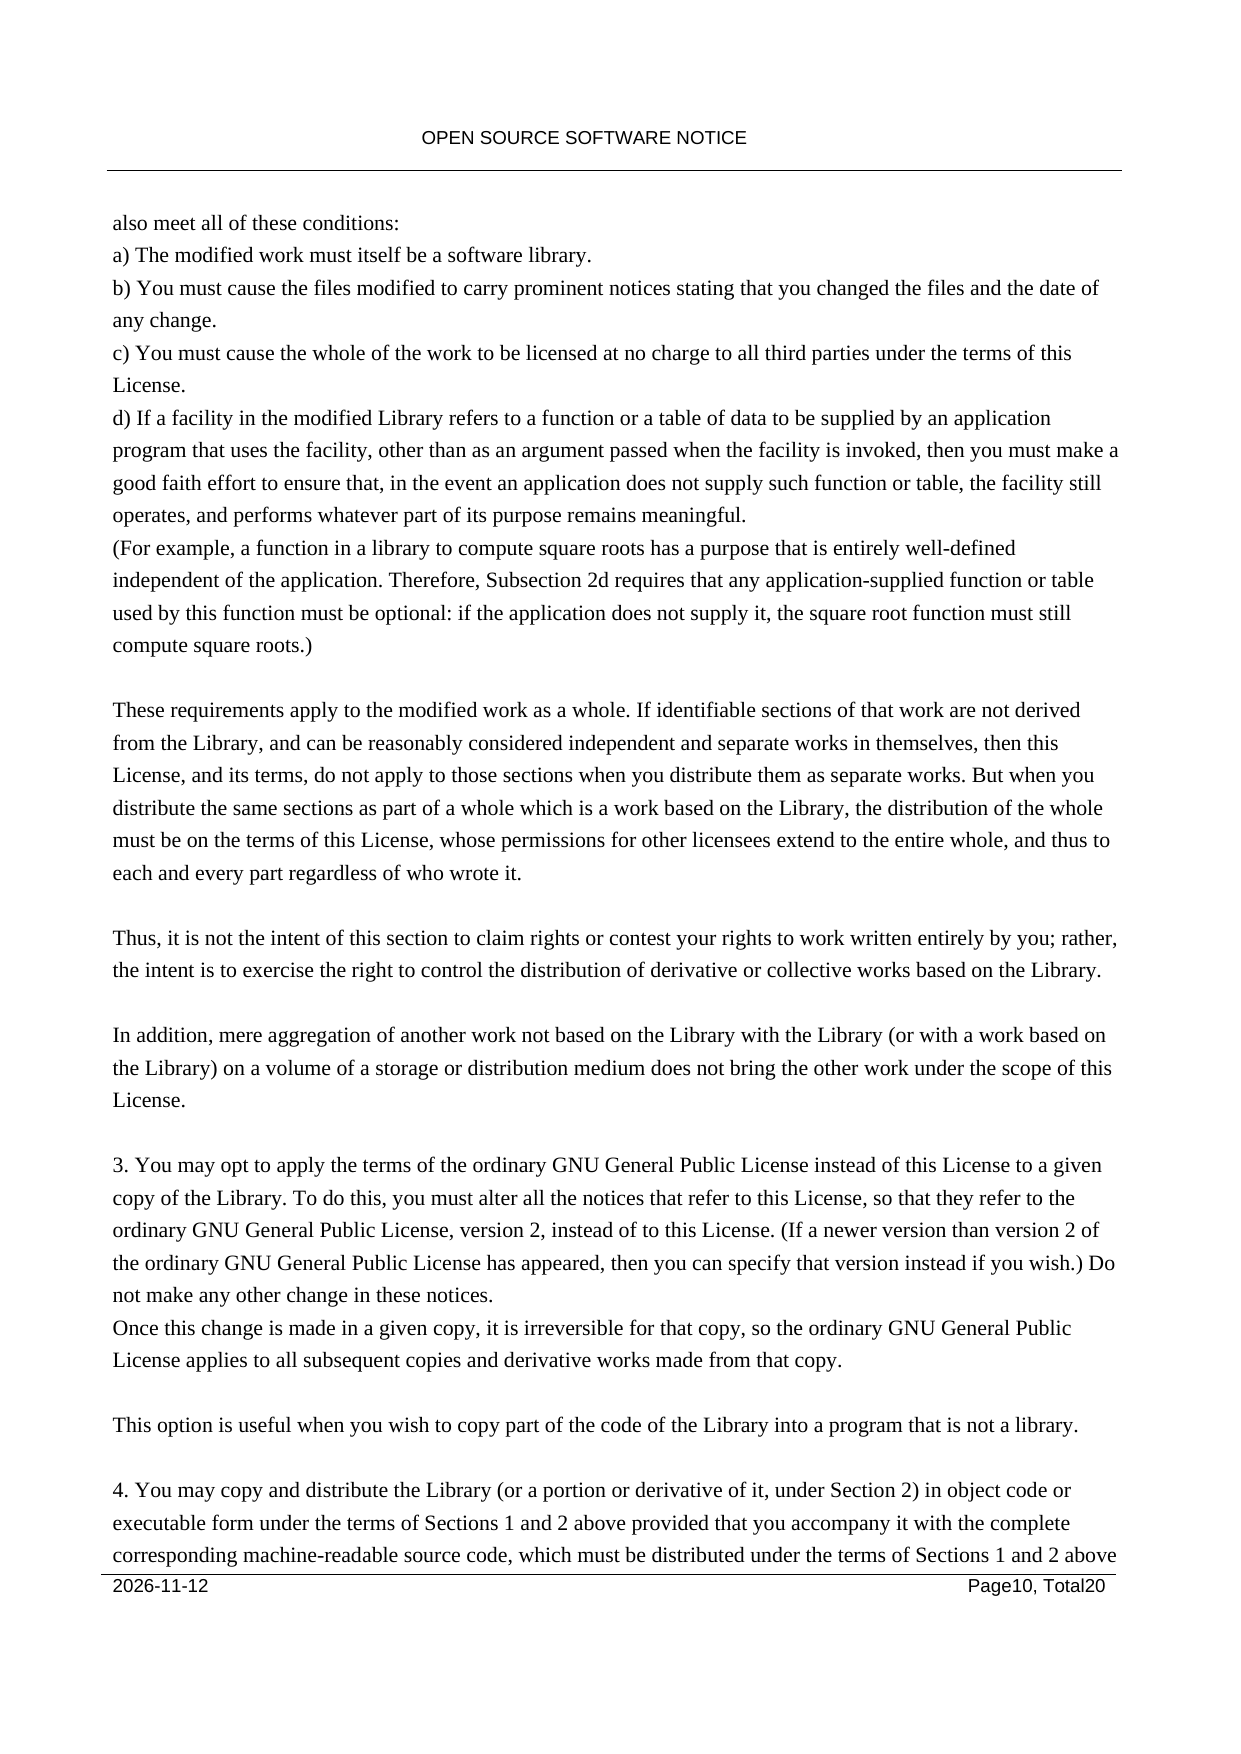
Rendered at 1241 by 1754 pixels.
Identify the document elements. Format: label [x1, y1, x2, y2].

text [112, 206, 1128, 1571]
